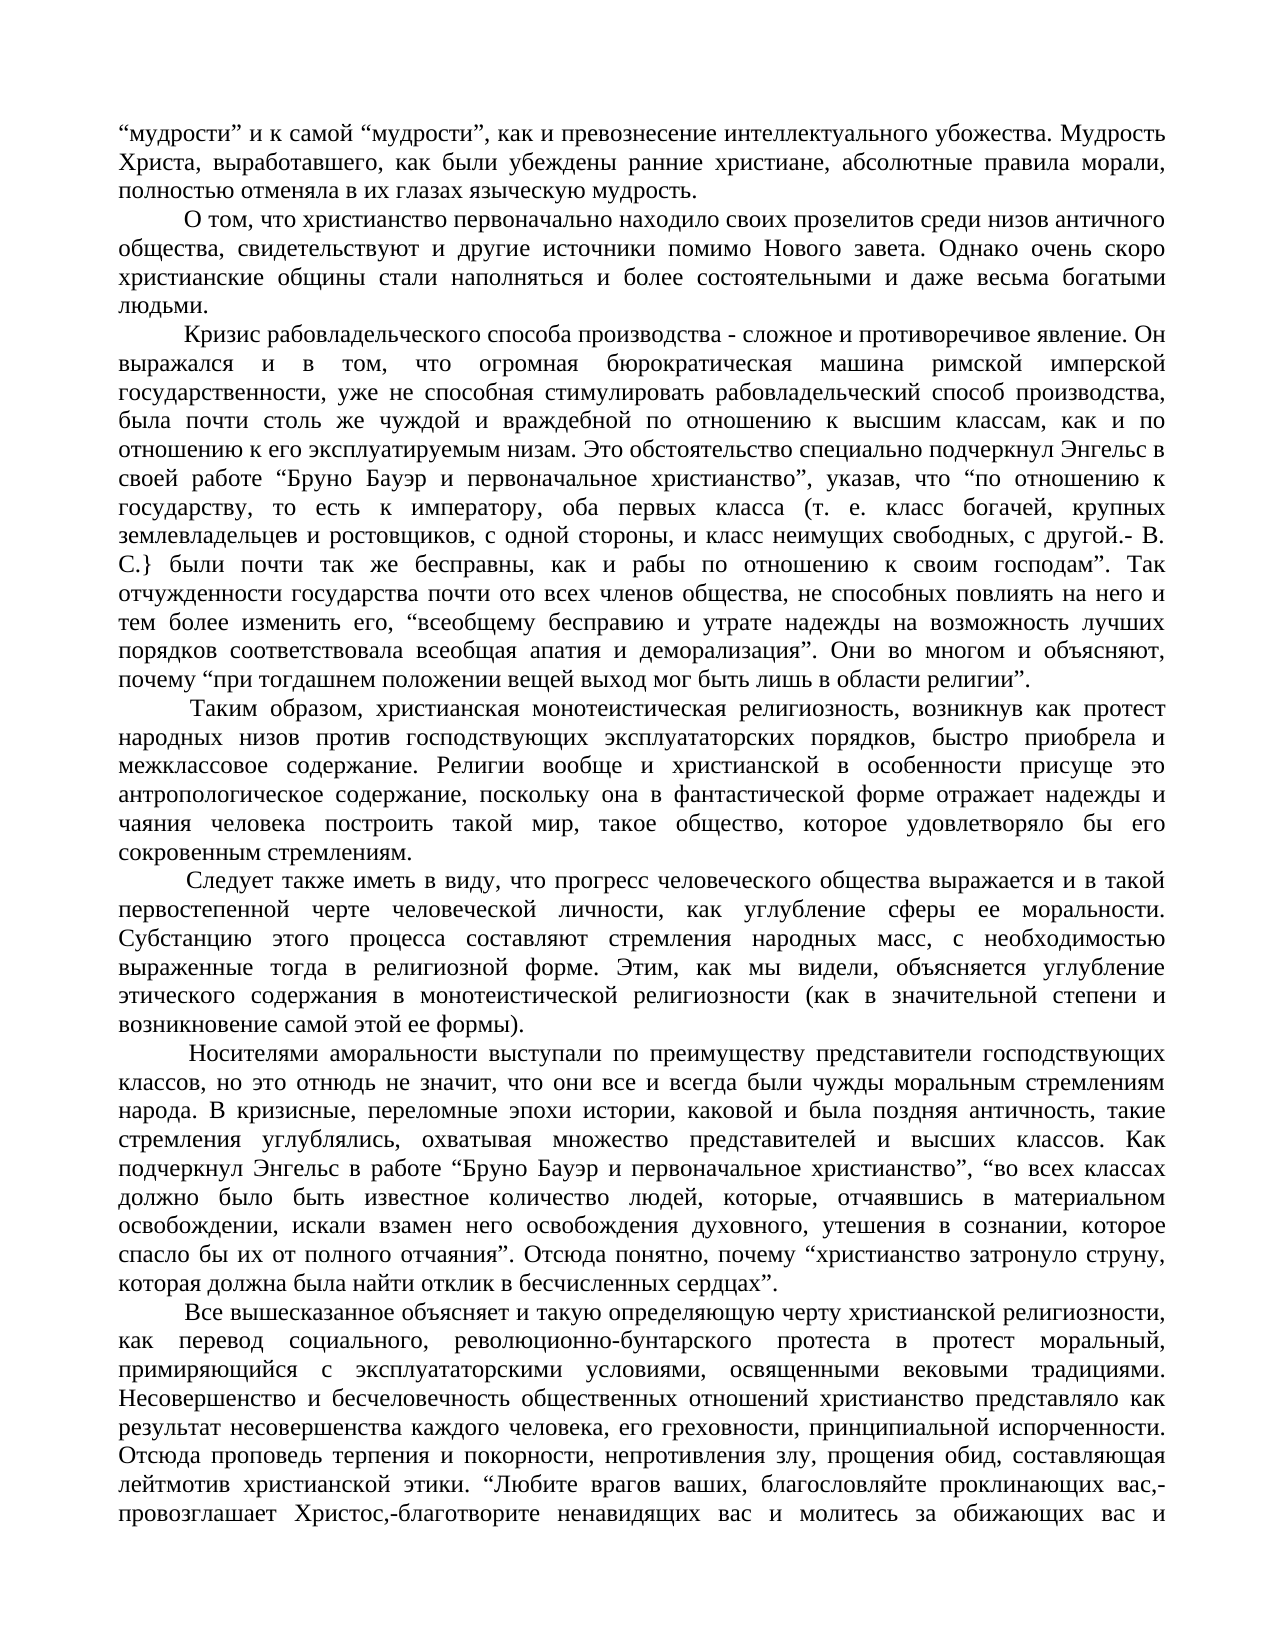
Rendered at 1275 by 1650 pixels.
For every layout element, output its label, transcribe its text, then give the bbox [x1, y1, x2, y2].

text Таким образом, христианская монотеистическая религиозность, возникнув как протест народных низов против господствующих эксплуататорских порядков, быстро приобрела и межклассовое содержание. Религии вообще и христианской в особенности присуще это антропологическое содержание, поскольку она в фантастической форме отражает надежды и чаяния человека построить такой мир, такое общество, которое удовлетворяло бы его сокровенным стремлениям. [118, 693, 1167, 866]
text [118, 1297, 1167, 1527]
text Носителями аморальности выступали по преимуществу представители господствующих классов, но это отнюдь не значит, что они все и всегда были чужды моральным стремлениям народа. В кризисные, переломные эпохи истории, каковой и была поздняя античность, такие стремления углублялись, охватывая множество представителей и высших классов. Как подчеркнул Энгельс в работе “Бруно Бауэр и первоначальное христианство”, “во всех классах должно было быть известное количество людей, которые, отчаявшись в материальном освобождении, искали взамен него освобождения духовного, утешения в сознании, которое спасло бы их от полного отчаяния”. Отсюда понятно, почему “христианство затронуло струну, которая должна была найти отклик в бесчисленных сердцах”. [118, 1038, 1167, 1297]
text Кризис рабовладельческого способа производства - сложное и противоречивое явление. Он выражался и в том, что огромная бюрократическая машина римской имперской государственности, уже не способная стимулировать рабовладельческий способ производства, была почти столь же чуждой и враждебной по отношению к высшим классам, как и по отношению к его эксплуатируемым низам. Это обстоятельство специально подчеркнул Энгельс в своей работе “Бруно Бауэр и первоначальное христианство”, указав, что “по отношению к государству, то есть к императору, оба первых класса (т. е. класс богачей, крупных землевладельцев и ростовщиков, с одной стороны, и класс неимущих свободных, с другой.- В. С.} были почти так же бесправны, как и рабы по отношению к своим господам”. Так отчужденности государства почти ото всех членов общества, не способных повлиять на него и тем более изменить его, “всеобщему бесправию и утрате надежды на возможность лучших порядков соответствовала всеобщая апатия и деморализация”. Они во многом и объясняют, почему “при тогдашнем положении вещей выход мог быть лишь в области религии”. [118, 319, 1167, 693]
text О том, что христианство первоначально находило своих прозелитов среди низов античного общества, свидетельствуют и другие источники помимо Нового завета. Однако очень скоро христианские общины стали наполняться и более состоятельными и даже весьма богатыми людьми. [118, 204, 1167, 319]
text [118, 118, 1167, 204]
text Следует также иметь в виду, что прогресс человеческого общества выражается и в такой первостепенной черте человеческой личности, как углубление сферы ее моральности. Субстанцию этого процесса составляют стремления народных масс, с необходимостью выраженные тогда в религиозной форме. Этим, как мы видели, объясняется углубление этического содержания в монотеистической религиозности (как в значительной степени и возникновение самой этой ее формы). [118, 866, 1167, 1038]
